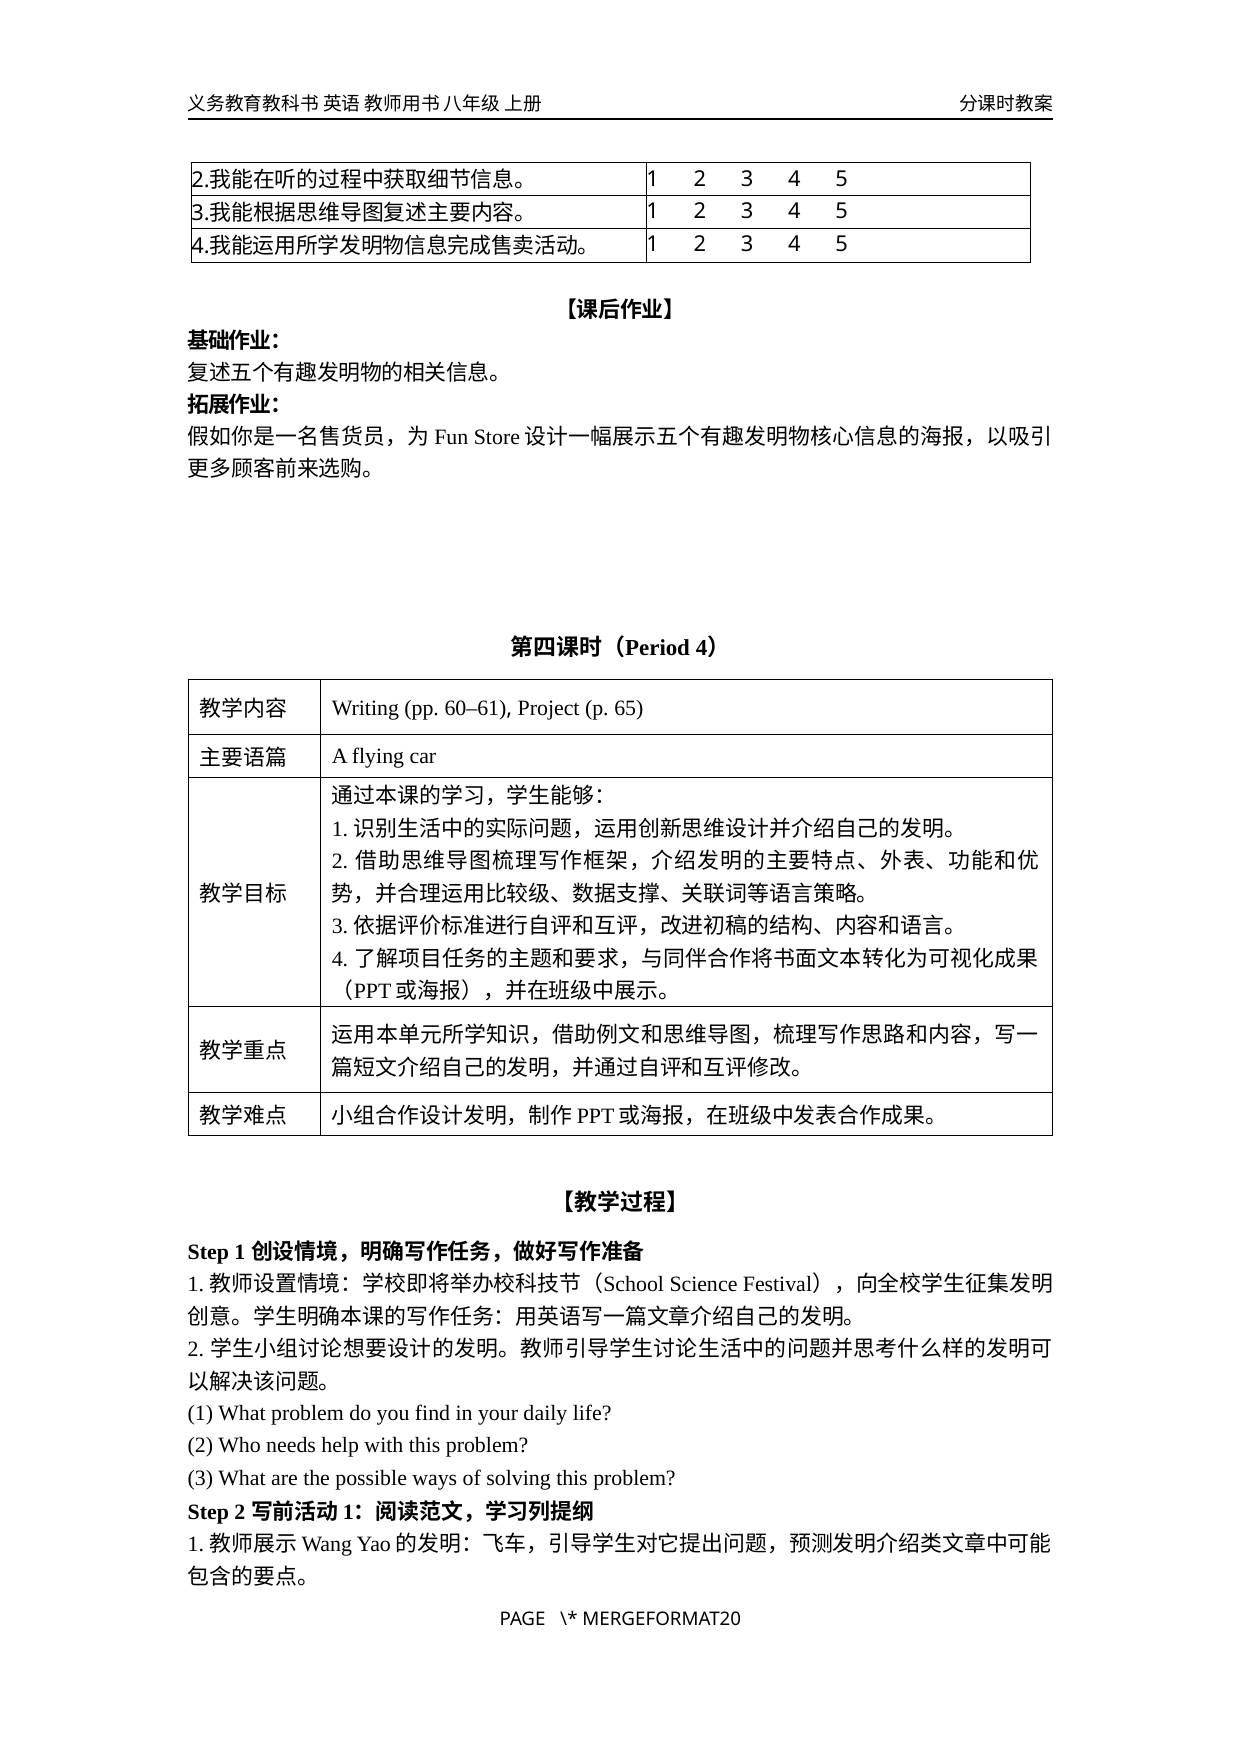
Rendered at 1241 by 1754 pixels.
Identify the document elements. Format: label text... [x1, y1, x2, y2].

table_cell 2.我能在听的过程中获取细节信息。 [192, 163, 646, 195]
text (2) Who needs help with this problem? [187, 1428, 1053, 1461]
table_cell 3.我能根据思维导图复述主要内容。 [192, 196, 646, 228]
text 1. 教师展示Wang Yao的发明：飞车，引导学生对它提出问题，预测发明介绍类文章中可能包含的要点。 [187, 1526, 1053, 1591]
text 假如你是一名售货员，为Fun Store设计一幅展示五个有趣发明物核心信息的海报，以吸引更多顾客前来选购。 [187, 418, 1053, 483]
text 基础作业： [187, 323, 1053, 355]
table_header Writing (pp. 60–61), Project (p. 65) [321, 680, 1052, 734]
table_cell 4.我能运用所学发明物信息完成售卖活动。 [192, 229, 646, 261]
table_cell 1 2 3 4 5 [647, 229, 1030, 261]
text 2. 学生小组讨论想要设计的发明。教师引导学生讨论生活中的问题并思考什么样的发明可以解决该问题。 [187, 1331, 1053, 1396]
table_cell 教学目标 [189, 778, 320, 1006]
text 1. 教师设置情境：学校即将举办校科技节（School Science Festival），向全校学生征集发明创意。学生明确本课的写作任务：用英语写一篇文章介绍自己的发明。 [187, 1266, 1053, 1331]
table_cell 小组合作设计发明，制作PPT或海报，在班级中发表合作成果。 [321, 1093, 1052, 1135]
text Step 1 创设情境，明确写作任务，做好写作准备 [187, 1233, 1053, 1266]
text (1) What problem do you find in your daily life? [187, 1396, 1053, 1428]
table_header 教学内容 [189, 680, 320, 734]
table_cell 主要语篇 [189, 735, 320, 777]
table_cell 教学难点 [189, 1093, 320, 1135]
table_cell 1 2 3 4 5 [647, 163, 1030, 195]
text 复述五个有趣发明物的相关信息。 [187, 355, 1053, 387]
table_cell 运用本单元所学知识，借助例文和思维导图，梳理写作思路和内容，写一篇短文介绍自己的发明，并通过自评和互评修改。 [321, 1007, 1052, 1092]
text 【课后作业】 [187, 292, 1053, 323]
table_cell 通过本课的学习，学生能够： 1. 识别生活中的实际问题，运用创新思维设计并介绍自己的发明。 2. 借助思维导图梳理写作框架，介绍发明的主要特点、外表、功能和优势，并合理运用比较级、数据支撑、关联词等语言策略。 3. 依据评价标准进行自评和互评，改进初稿的结构、内容和语言。 4. 了解项目任务的主题和要求，与同伴合作将书面文本转化为可视化成果（PPT或海报），并在班级中展示。 [321, 778, 1052, 1006]
text 第四课时（Period 4） [187, 613, 1053, 678]
table_cell 1 2 3 4 5 [647, 196, 1030, 228]
table_cell 教学重点 [189, 1007, 320, 1092]
text 【教学过程】 [187, 1168, 1053, 1233]
text Step 2 写前活动1：阅读范文，学习列提纲 [187, 1493, 1053, 1526]
table_cell A flying car [321, 735, 1052, 777]
text 拓展作业： [187, 387, 1053, 418]
text (3) What are the possible ways of solving this problem? [187, 1461, 1053, 1493]
